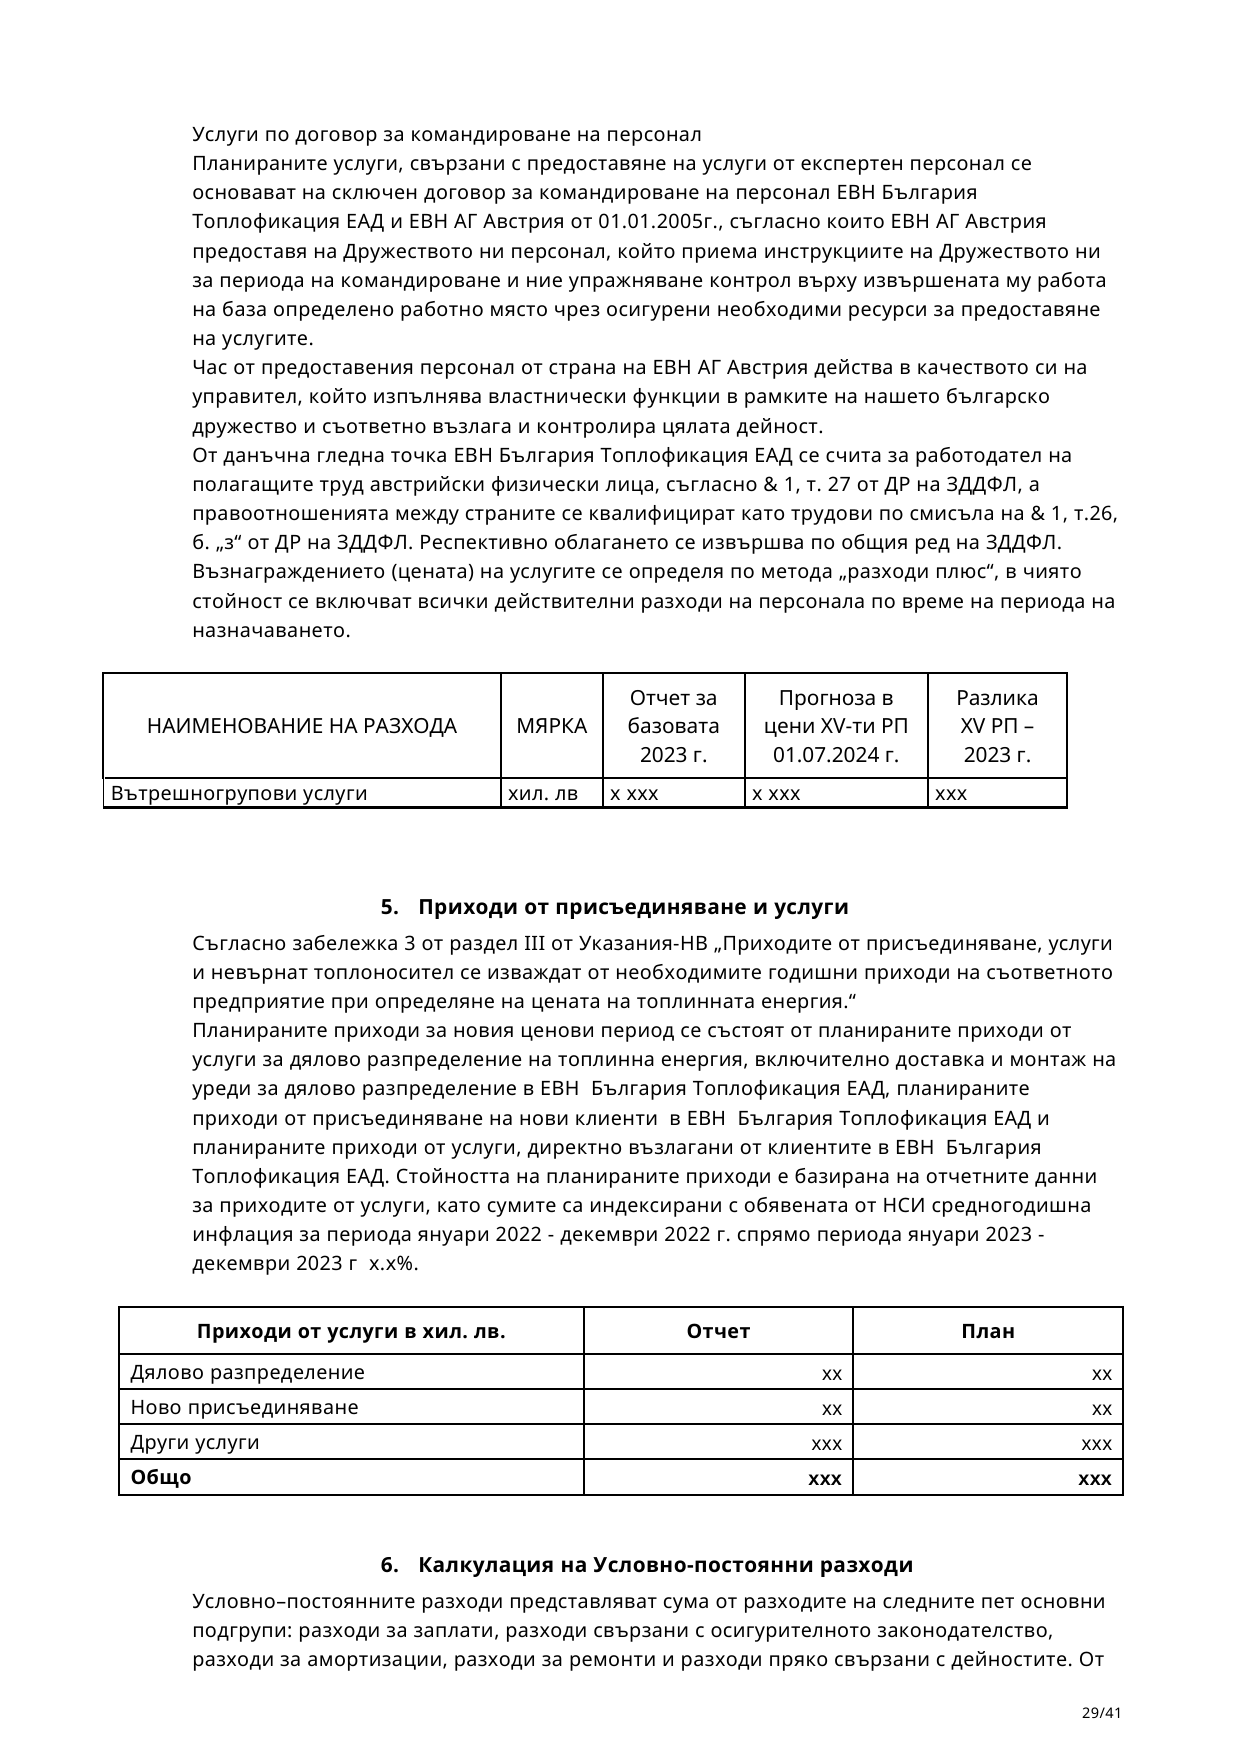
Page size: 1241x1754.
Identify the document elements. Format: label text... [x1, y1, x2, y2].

table_header Прогноза в цени XV-ти РП 01.07.2024 г. [746, 674, 927, 777]
table_cell Дялово разпределение [120, 1355, 583, 1388]
table_cell xx [854, 1355, 1122, 1388]
table_cell Вътрешногрупови услуги [104, 778, 500, 806]
table_cell x xxx [746, 779, 927, 806]
table_cell x xxx [604, 779, 744, 806]
table_header Отчет за базовата 2023 г. [604, 674, 744, 777]
text Планираните услуги, свързани с предоставяне на услуги от експертен персонал се основават на сключен договор за командироване на персонал ЕВН България Топлофикация ЕАД и ЕВН АГ Австрия от 01.01.2005г., съгласно които ЕВН АГ Австрия предоставя на Дружеството ни персонал, който приема инструкциите на Дружеството ни за периода на командироване и ние упражняване контрол върху извършената му работа на база определено работно място чрез осигурени необходими ресурси за предоставяне на услугите. [192, 147, 1122, 351]
table_cell хил. лв [502, 779, 602, 806]
text Планираните приходи за новия ценови период се състоят от планираните приходи от услуги за дялово разпределение на топлинна енергия, включително доставка и монтаж на уреди за дялово разпределение в ЕВН България Топлофикация ЕАД, планираните приходи от присъединяване на нови клиенти в ЕВН България Топлофикация ЕАД и планираните приходи от услуги, директно възлагани от клиентите в ЕВН България Топлофикация ЕАД. Стойността на планираните приходи е базирана на отчетните данни за приходите от услуги, като сумите са индексирани с обявената от НСИ средногодишна инфлация за периода януари 2022 - декември 2022 г. спрямо периода януари 2023 - декември 2023 г x.x%. [192, 1014, 1122, 1277]
text От данъчна гледна точка ЕВН България Топлофикация ЕАД се счита за работодател на полагащите труд австрийски физически лица, съгласно & 1, т. 27 от ДР на ЗДДФЛ, а правоотношенията между страните се квалифицират като трудови по смисъла на & 1, т.26, б. „з“ от ДР на ЗДДФЛ. Респективно облагането се извършва по общия ред на ЗДДФЛ. [192, 439, 1122, 556]
table_header План [854, 1308, 1122, 1353]
table_cell Общо [120, 1460, 583, 1494]
table_cell xxx [585, 1425, 852, 1458]
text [192, 1585, 1122, 1673]
table_header Разлика XV РП – 2023 г. [929, 674, 1066, 777]
subtitle Калкулация на Условно-постоянни разходи [381, 1551, 1122, 1579]
table_cell xx [585, 1390, 852, 1423]
text Съгласно забележка 3 от раздел III от Указания-НВ „Приходите от присъединяване, услуги и невърнат топлоносител се изваждат от необходимите годишни приходи на съответното предприятие при определяне на цената на топлинната енергия.“ [192, 927, 1122, 1014]
table_header НАИМЕНОВАНИЕ НА РАЗХОДА [104, 674, 500, 777]
text Услуги по договор за командироване на персонал [192, 118, 1122, 147]
text Възнаграждението (цената) на услугите се определя по метода „разходи плюс“, в чиято стойност се включват всички действителни разходи на персонала по време на периода на назначаването. [192, 556, 1122, 643]
text Час от предоставения персонал от страна на ЕВН АГ Австрия действа в качеството си на управител, който изпълнява властнически функции в рамките на нашето българско дружество и съответно възлага и контролира цялата дейност. [192, 351, 1122, 439]
table_cell Ново присъединяване [120, 1390, 583, 1423]
table_cell xxx [929, 779, 1066, 806]
table_header Приходи от услуги в хил. лв. [120, 1308, 583, 1353]
table_header Отчет [585, 1308, 852, 1353]
table_cell xx [585, 1355, 852, 1388]
table_cell xxx [585, 1460, 852, 1494]
table_cell xx [854, 1390, 1122, 1423]
table_cell xxx [854, 1460, 1122, 1494]
subtitle Приходи от присъединяване и услуги [381, 892, 1122, 920]
table_header МЯРКА [502, 674, 602, 777]
table_cell Други услуги [120, 1425, 583, 1458]
table_cell xxx [854, 1425, 1122, 1458]
